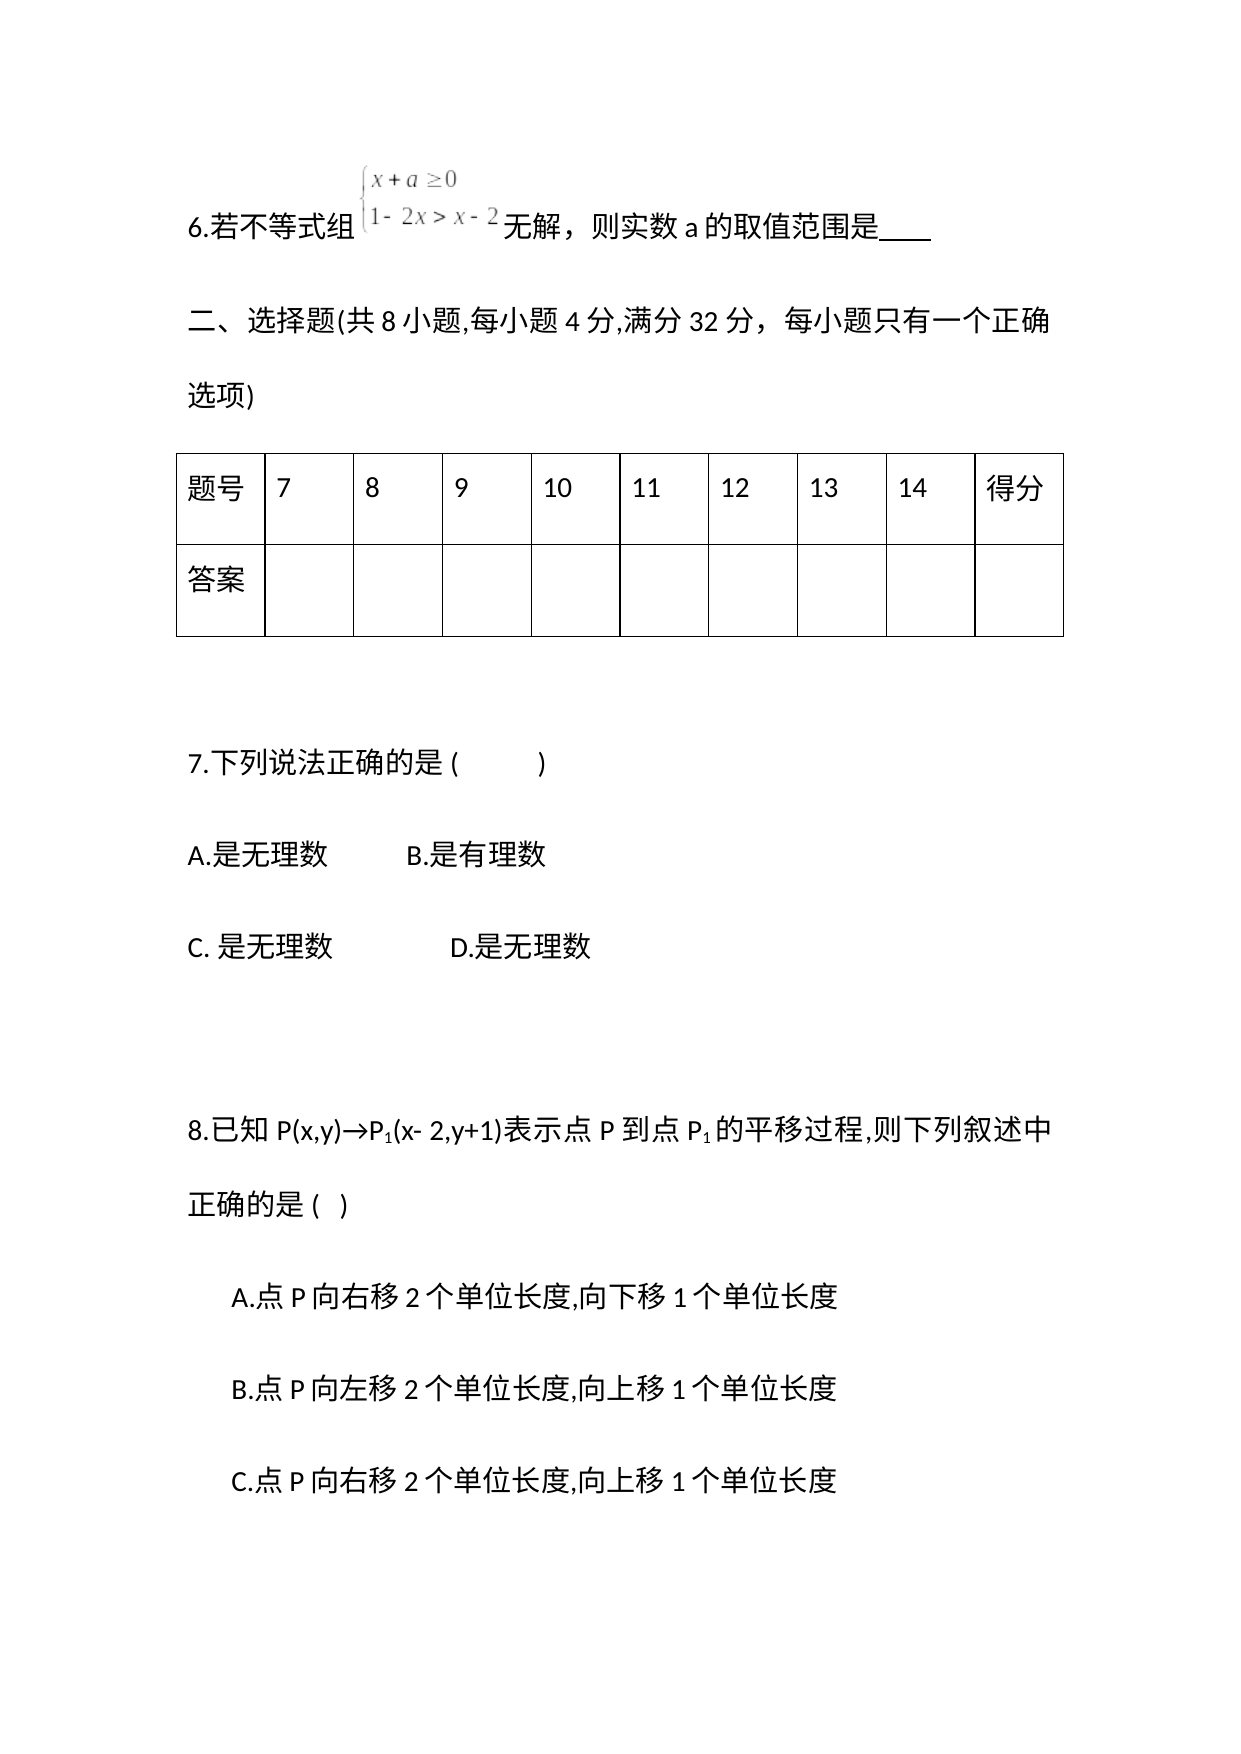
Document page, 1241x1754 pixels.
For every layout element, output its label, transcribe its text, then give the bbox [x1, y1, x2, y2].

table_cell [532, 545, 619, 636]
text C.点P向右移2个单位长度,向上移1个单位长度 [187, 1446, 1053, 1511]
text A.是无理数 B.是有理数 [187, 820, 1053, 885]
table_cell [887, 545, 974, 636]
table_header 11 [621, 454, 708, 544]
text C. 是无理数 D.是无理数 [187, 912, 1053, 977]
text 6.若不等式组无解，则实数a的取值范围是 [187, 162, 1053, 259]
table_header 7 [266, 454, 353, 544]
text B.点P向左移2个单位长度,向上移1个单位长度 [187, 1354, 1053, 1419]
table_cell [443, 545, 531, 636]
table_cell [621, 545, 708, 636]
text 8.已知P(x,y)→P1(x- 2,y+1)表示点P到点P1的平移过程,则下列叙述中正确的是 ( ) [187, 1095, 1053, 1235]
table_header 题号 [177, 454, 264, 544]
table_cell [266, 545, 353, 636]
table_header 13 [798, 454, 886, 544]
table_cell 答案 [177, 545, 264, 636]
text 二、选择题(共8小题,每小题4分,满分32分，每小题只有一个正确选项) [187, 287, 1053, 426]
table_header 10 [532, 454, 619, 544]
table_cell [354, 545, 442, 636]
text 7.下列说法正确的是 ( ) [187, 728, 1053, 793]
table_cell [798, 545, 886, 636]
table_header 14 [887, 454, 974, 544]
table_header 9 [443, 454, 531, 544]
text A.点P向右移2个单位长度,向下移1个单位长度 [187, 1262, 1053, 1327]
table_cell [976, 545, 1063, 636]
table_cell [709, 545, 797, 636]
table_header 8 [354, 454, 442, 544]
table_header 得分 [976, 454, 1063, 544]
table_header 12 [709, 454, 797, 544]
